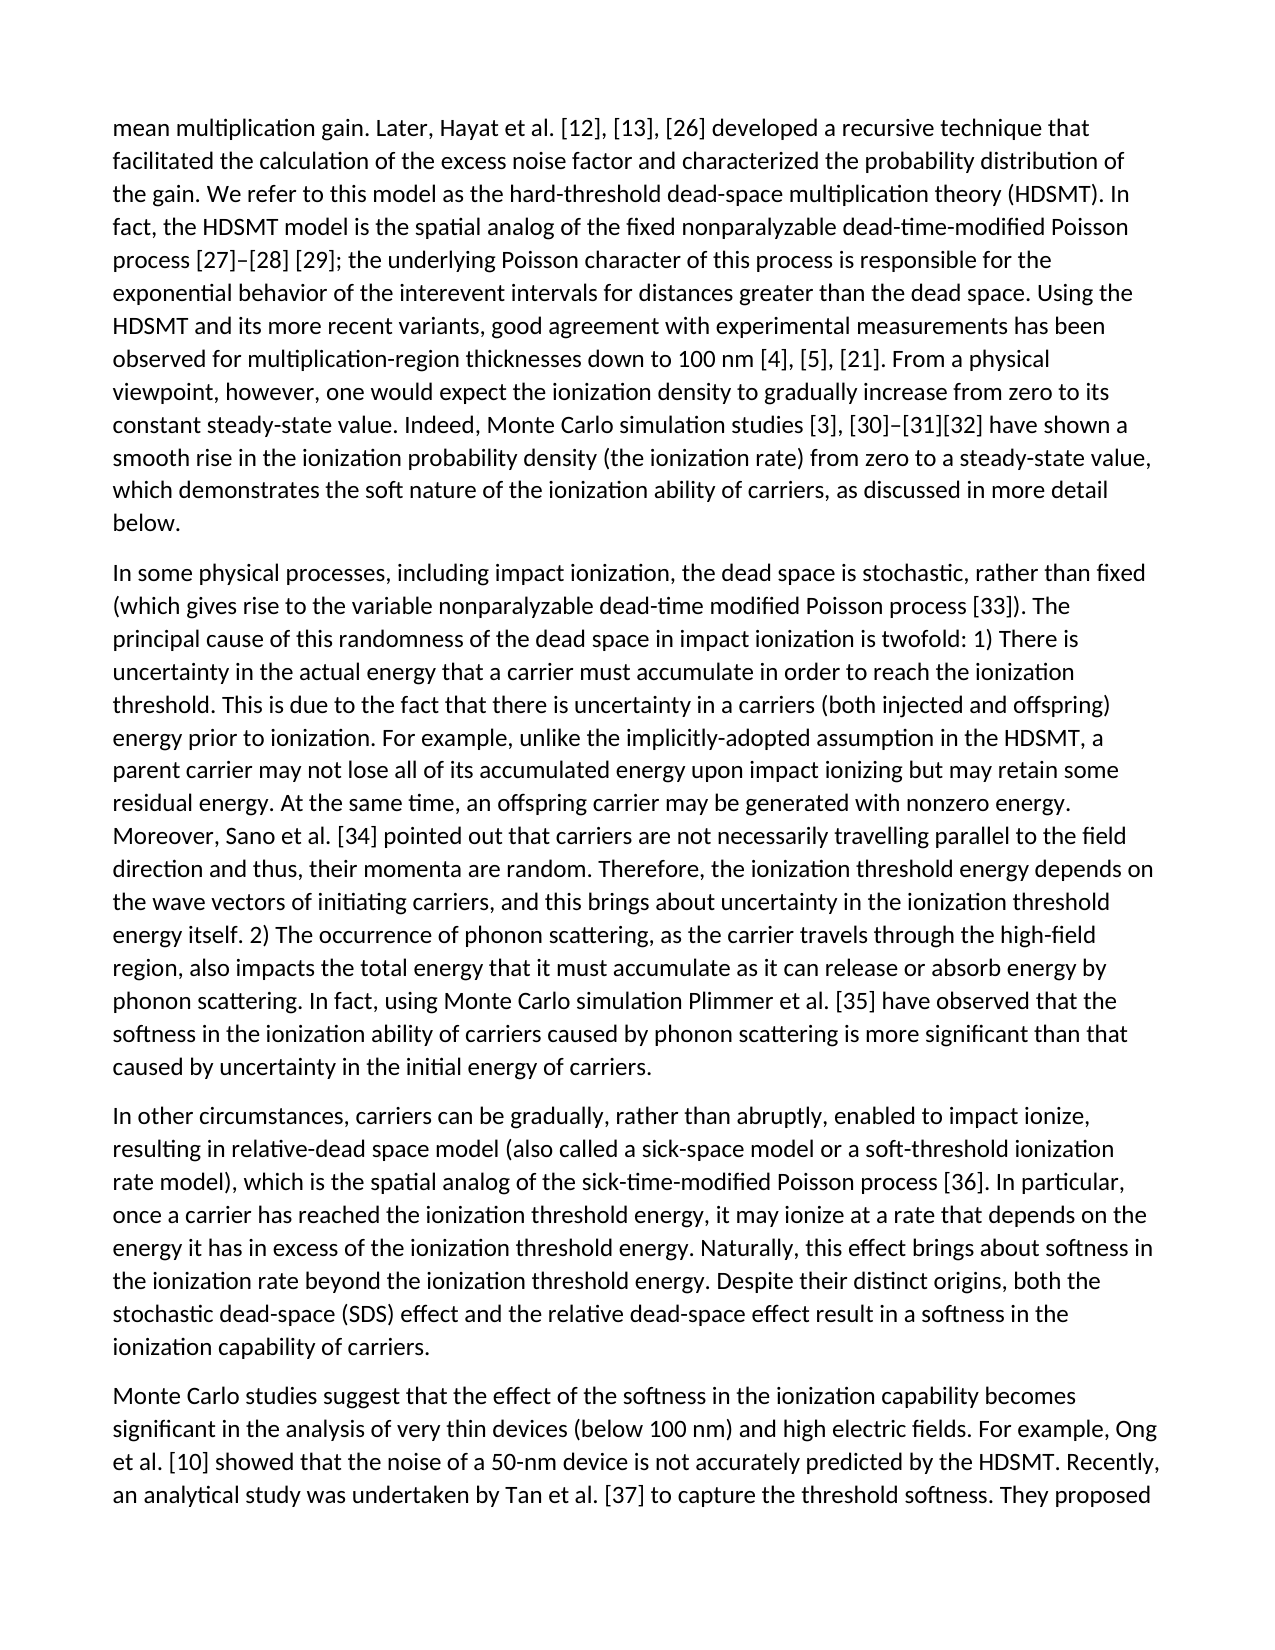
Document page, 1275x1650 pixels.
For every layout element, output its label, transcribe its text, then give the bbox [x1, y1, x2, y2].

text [112, 1380, 1162, 1510]
text In other circumstances, carriers can be gradually, rather than abruptly, enabled to impact ionize, resulting in relative-dead space model (also called a sick-space model or a soft-threshold ionization rate model), which is the spatial analog of the sick-time-modified Poisson process [36]. In particular, once a carrier has reached the ionization threshold energy, it may ionize at a rate that depends on the energy it has in excess of the ionization threshold energy. Naturally, this effect brings about softness in the ionization rate beyond the ionization threshold energy. Despite their distinct origins, both the stochastic dead-space (SDS) effect and the relative dead-space effect result in a softness in the ionization capability of carriers. [112, 1100, 1162, 1361]
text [112, 112, 1162, 538]
text In some physical processes, including impact ionization, the dead space is stochastic, rather than fixed (which gives rise to the variable nonparalyzable dead-time modified Poisson process [33]). The principal cause of this randomness of the dead space in impact ionization is twofold: 1) There is uncertainty in the actual energy that a carrier must accumulate in order to reach the ionization threshold. This is due to the fact that there is uncertainty in a carriers (both injected and offspring) energy prior to ionization. For example, unlike the implicitly-adopted assumption in the HDSMT, a parent carrier may not lose all of its accumulated energy upon impact ionizing but may retain some residual energy. At the same time, an offspring carrier may be generated with nonzero energy. Moreover, Sano et al. [34] pointed out that carriers are not necessarily travelling parallel to the field direction and thus, their momenta are random. Therefore, the ionization threshold energy depends on the wave vectors of initiating carriers, and this brings about uncertainty in the ionization threshold energy itself. 2) The occurrence of phonon scattering, as the carrier travels through the high-field region, also impacts the total energy that it must accumulate as it can release or absorb energy by phonon scattering. In fact, using Monte Carlo simulation Plimmer et al. [35] have observed that the softness in the ionization ability of carriers caused by phonon scattering is more significant than that caused by uncertainty in the initial energy of carriers. [112, 557, 1162, 1081]
